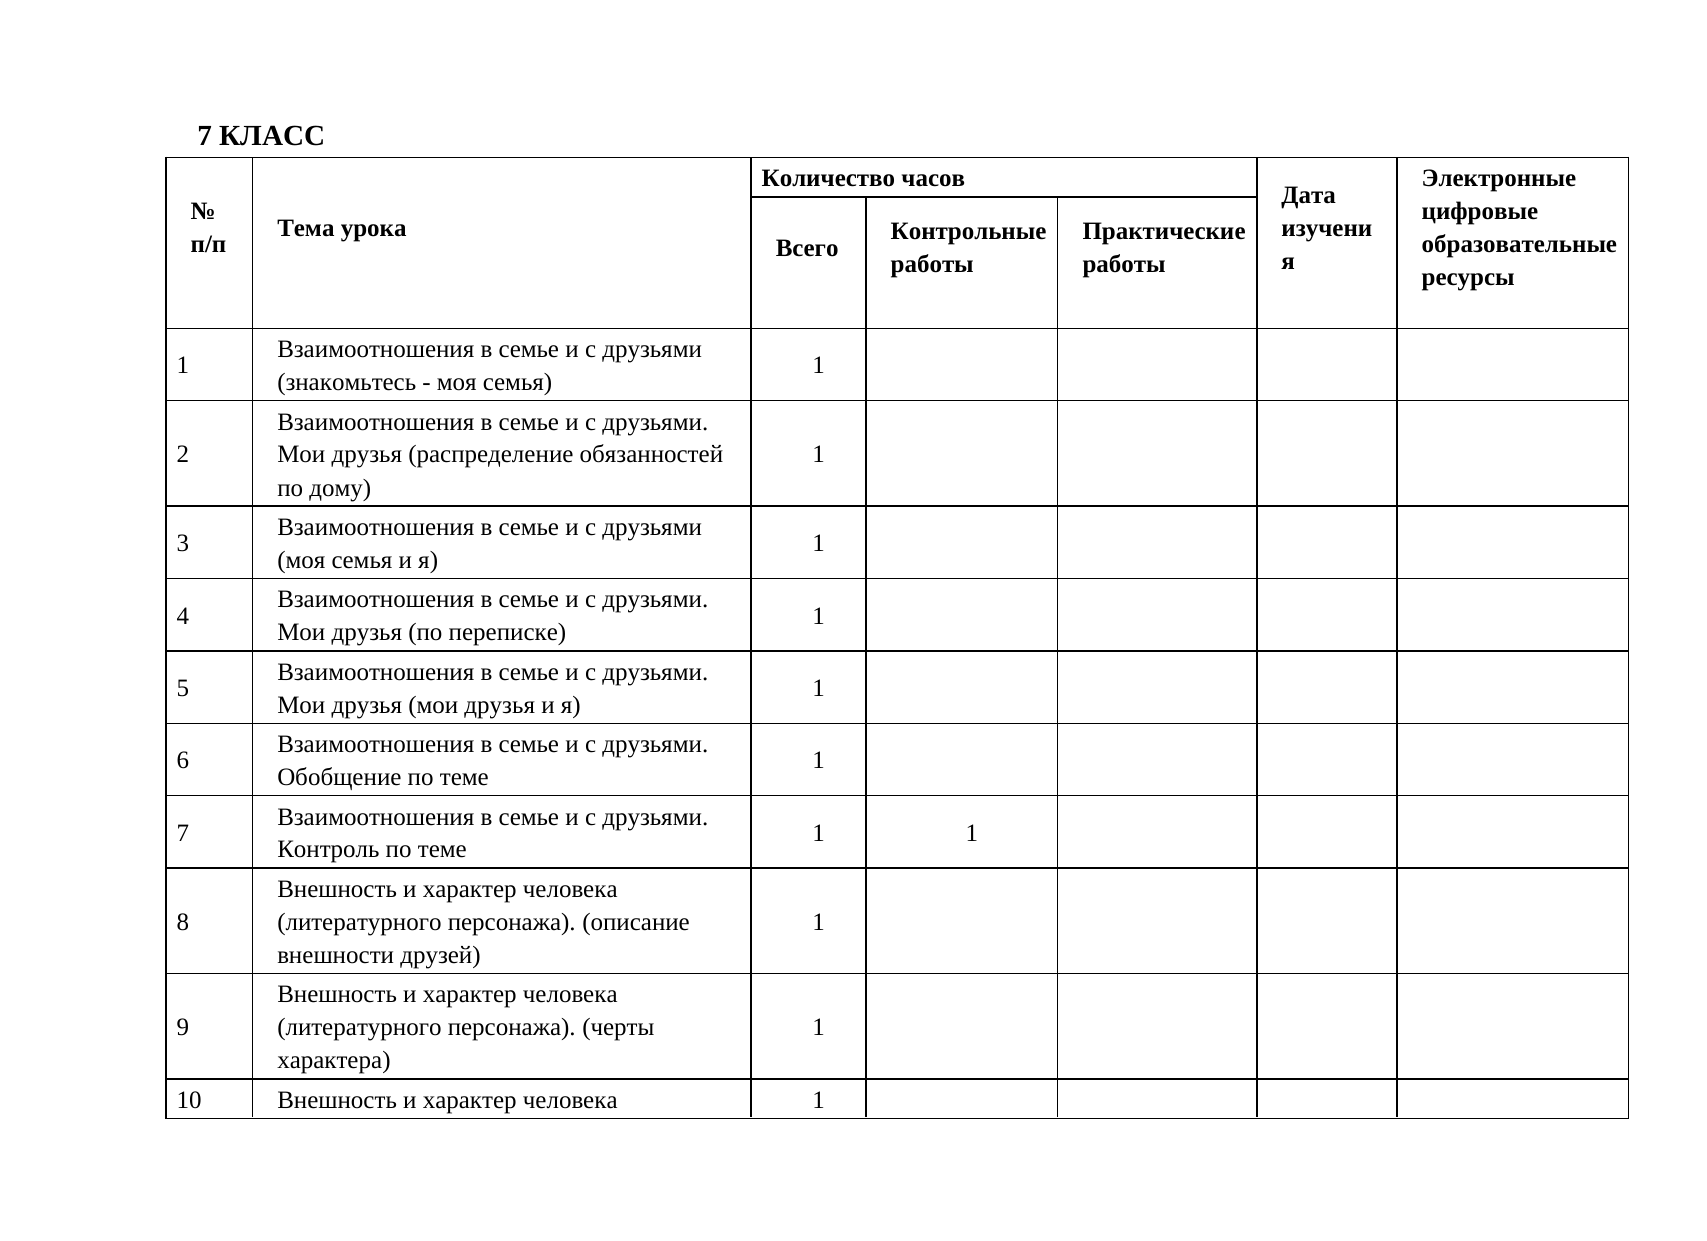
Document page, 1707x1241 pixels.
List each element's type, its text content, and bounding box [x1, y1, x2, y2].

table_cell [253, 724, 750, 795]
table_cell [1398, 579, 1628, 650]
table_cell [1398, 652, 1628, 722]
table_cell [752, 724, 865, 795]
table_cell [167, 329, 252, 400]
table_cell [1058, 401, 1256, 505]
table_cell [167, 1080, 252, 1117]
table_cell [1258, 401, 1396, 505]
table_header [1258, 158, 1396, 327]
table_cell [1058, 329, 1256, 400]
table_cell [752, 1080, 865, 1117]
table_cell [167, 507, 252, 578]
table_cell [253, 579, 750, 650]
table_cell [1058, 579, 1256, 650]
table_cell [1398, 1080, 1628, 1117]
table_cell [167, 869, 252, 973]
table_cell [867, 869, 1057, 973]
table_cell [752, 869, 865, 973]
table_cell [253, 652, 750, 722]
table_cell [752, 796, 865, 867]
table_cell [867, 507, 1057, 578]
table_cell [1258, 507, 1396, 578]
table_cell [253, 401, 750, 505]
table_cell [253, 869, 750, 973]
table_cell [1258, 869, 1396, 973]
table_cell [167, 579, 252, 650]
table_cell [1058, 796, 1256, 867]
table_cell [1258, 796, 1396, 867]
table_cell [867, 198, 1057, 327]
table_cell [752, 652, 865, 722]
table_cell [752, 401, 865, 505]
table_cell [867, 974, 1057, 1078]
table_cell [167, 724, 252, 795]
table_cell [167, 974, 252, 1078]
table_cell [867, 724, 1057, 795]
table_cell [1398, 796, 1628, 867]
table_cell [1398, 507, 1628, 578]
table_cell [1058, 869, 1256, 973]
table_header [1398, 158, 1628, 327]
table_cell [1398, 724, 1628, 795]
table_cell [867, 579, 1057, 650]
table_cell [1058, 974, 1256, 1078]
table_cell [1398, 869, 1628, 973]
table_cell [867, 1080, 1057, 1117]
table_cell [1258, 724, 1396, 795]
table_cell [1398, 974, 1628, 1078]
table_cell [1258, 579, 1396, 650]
text 7 КЛАСС [190, 118, 1618, 152]
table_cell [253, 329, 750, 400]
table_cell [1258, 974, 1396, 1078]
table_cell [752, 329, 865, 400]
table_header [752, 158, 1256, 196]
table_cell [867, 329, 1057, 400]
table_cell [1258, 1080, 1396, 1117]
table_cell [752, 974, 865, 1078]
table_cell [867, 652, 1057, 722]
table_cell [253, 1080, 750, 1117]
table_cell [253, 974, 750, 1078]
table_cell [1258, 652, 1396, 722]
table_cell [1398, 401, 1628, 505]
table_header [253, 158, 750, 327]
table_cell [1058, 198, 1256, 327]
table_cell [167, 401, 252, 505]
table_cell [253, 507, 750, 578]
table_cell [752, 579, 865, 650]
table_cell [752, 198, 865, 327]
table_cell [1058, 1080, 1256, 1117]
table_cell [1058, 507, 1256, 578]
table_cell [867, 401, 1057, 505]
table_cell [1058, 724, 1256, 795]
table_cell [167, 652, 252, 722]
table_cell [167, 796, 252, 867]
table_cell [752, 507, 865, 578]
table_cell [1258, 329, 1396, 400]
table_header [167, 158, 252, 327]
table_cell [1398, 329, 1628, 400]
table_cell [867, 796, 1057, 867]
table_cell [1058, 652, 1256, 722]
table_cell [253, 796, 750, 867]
